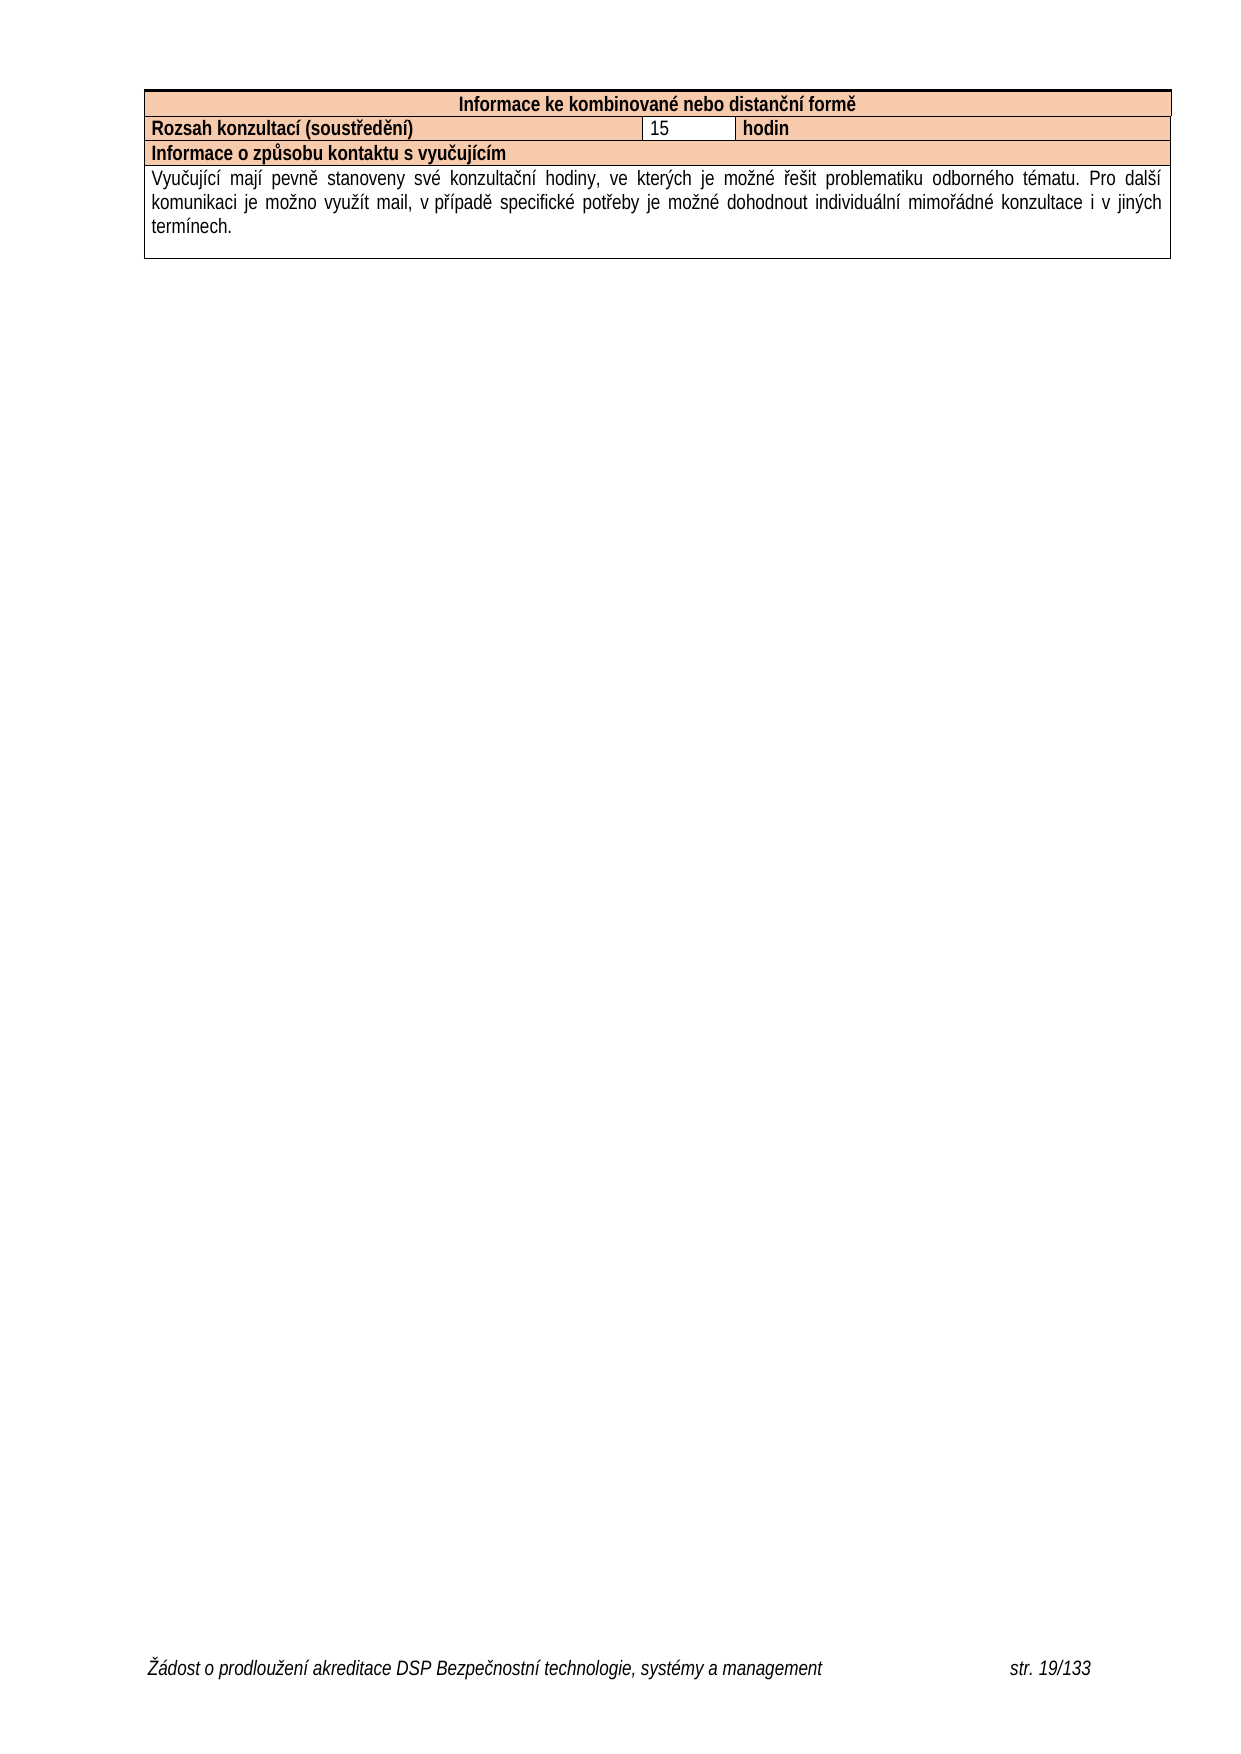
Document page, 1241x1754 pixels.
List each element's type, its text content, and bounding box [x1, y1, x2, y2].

table_cell hodin [736, 117, 1170, 140]
table_cell Vyučující mají pevně stanoveny své konzultační hodiny, ve kterých je možné řešit problematiku odborného tématu. Pro další komunikaci je možno využít mail, v případě specifické potřeby je možné dohodnout individuální mimořádné konzultace i v jiných termínech. [145, 166, 1170, 258]
table_cell Rozsah konzultací (soustředění) [145, 117, 642, 140]
table_header Informace ke kombinované nebo distanční formě [145, 92, 1171, 116]
table_cell Informace o způsobu kontaktu s vyučujícím [145, 141, 1170, 165]
table_cell 15 [643, 117, 735, 140]
